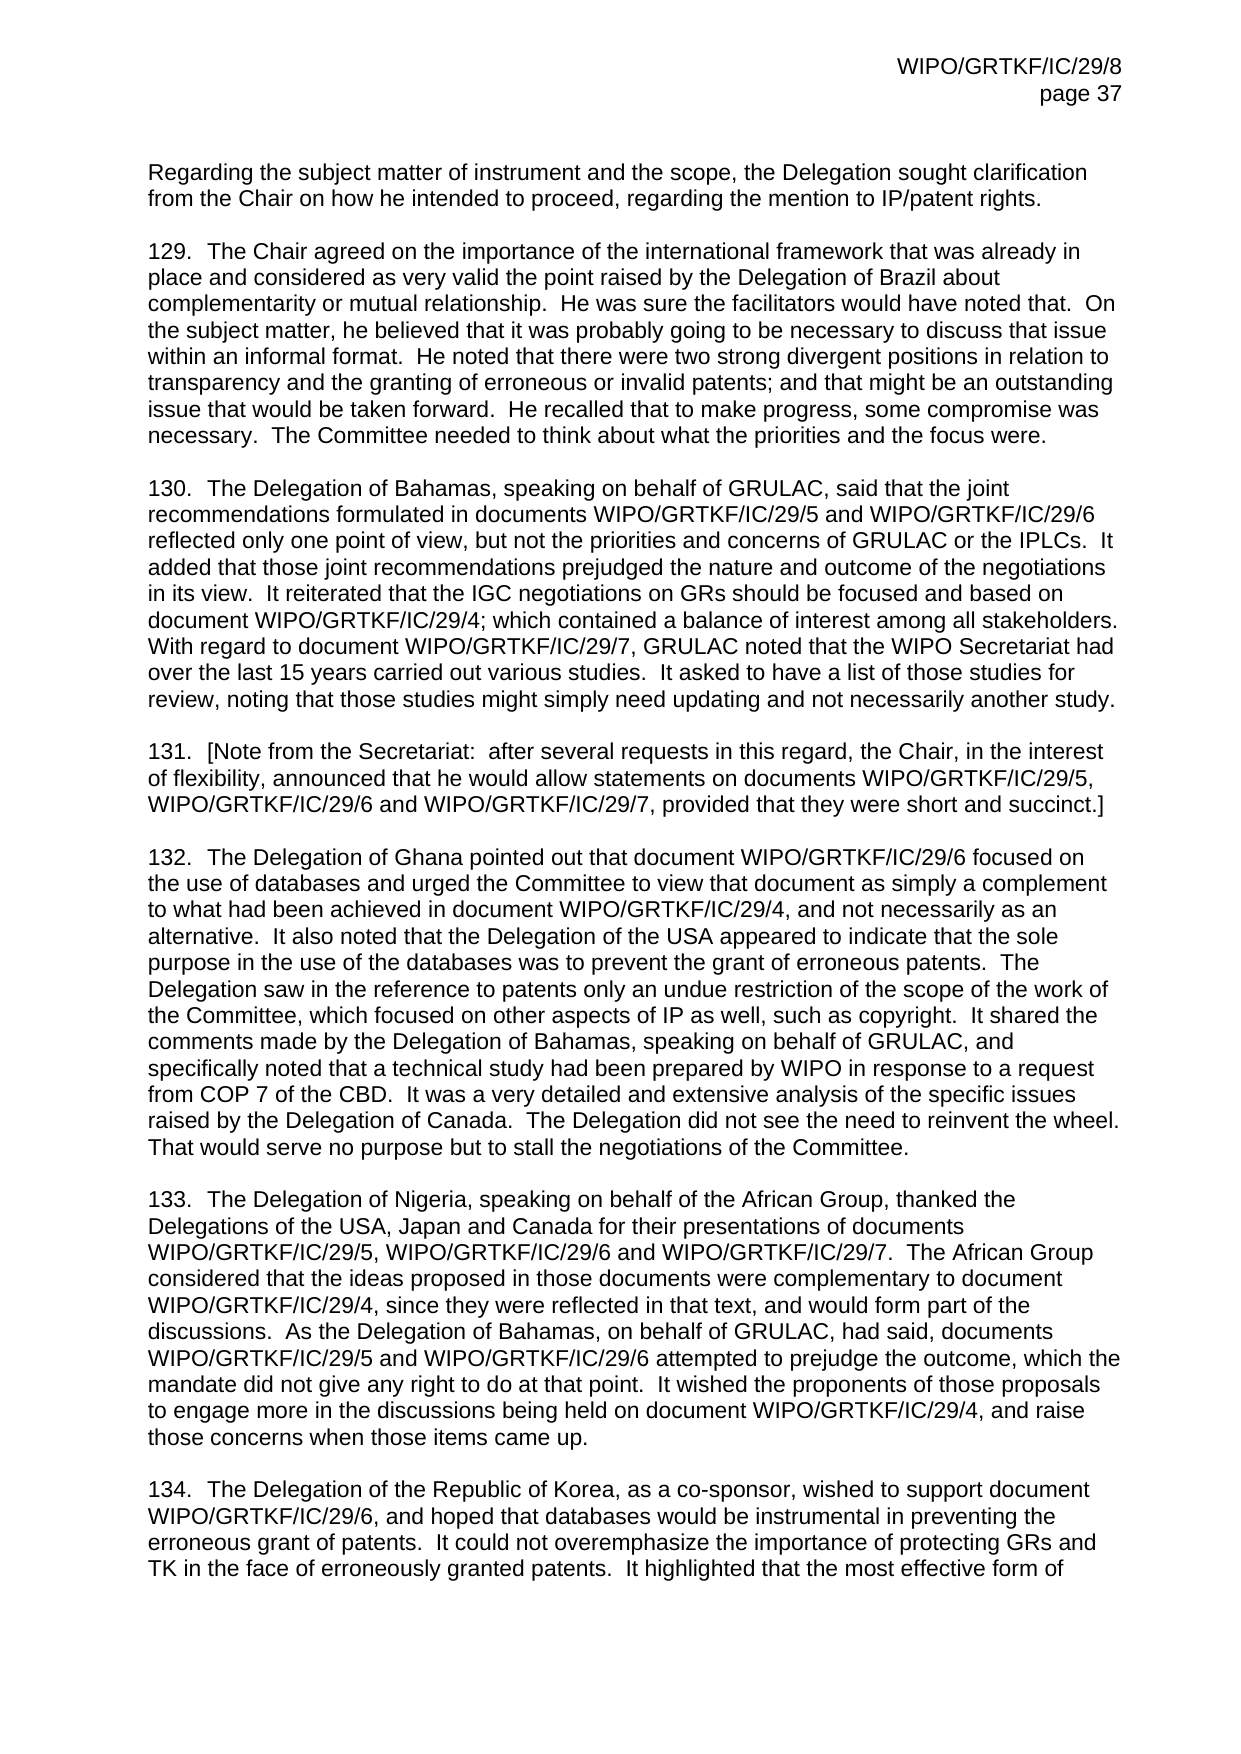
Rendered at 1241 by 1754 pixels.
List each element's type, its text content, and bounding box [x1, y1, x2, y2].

list The Delegation of Nigeria, speaking on behalf of the African Group, thanked the Delegations of the USA, Japan and Canada for their presentations of documents WIPO/GRTKF/IC/29/5, WIPO/GRTKF/IC/29/6 and WIPO/GRTKF/IC/29/7. The African Group considered that the ideas proposed in those documents were complementary to document WIPO/GRTKF/IC/29/4, since they were reflected in that text, and would form part of the discussions. As the Delegation of Bahamas, on behalf of GRULAC, had said, documents WIPO/GRTKF/IC/29/5 and WIPO/GRTKF/IC/29/6 attempted to prejudge the outcome, which the mandate did not give any right to do at that point. It wished the proponents of those proposals to engage more in the discussions being held on document WIPO/GRTKF/IC/29/4, and raise those concerns when those items came up. [148, 1186, 1122, 1450]
list [Note from the Secretariat: after several requests in this regard, the Chair, in the interest of flexibility, announced that he would allow statements on documents WIPO/GRTKF/IC/29/5, WIPO/GRTKF/IC/29/6 and WIPO/GRTKF/IC/29/7, provided that they were short and succinct.] [148, 738, 1122, 817]
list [148, 158, 1122, 211]
list The Delegation of Bahamas, speaking on behalf of GRULAC, said that the joint recommendations formulated in documents WIPO/GRTKF/IC/29/5 and WIPO/GRTKF/IC/29/6 reflected only one point of view, but not the priorities and concerns of GRULAC or the IPLCs. It added that those joint recommendations prejudged the nature and outcome of the negotiations in its view. It reiterated that the IGC negotiations on GRs should be focused and based on document WIPO/GRTKF/IC/29/4; which contained a balance of interest among all stakeholders. With regard to document WIPO/GRTKF/IC/29/7, GRULAC noted that the WIPO Secretariat had over the last 15 years carried out various studies. It asked to have a list of those studies for review, noting that those studies might simply need updating and not necessarily another study. [148, 475, 1122, 712]
list The Chair agreed on the importance of the international framework that was already in place and considered as very valid the point raised by the Delegation of Brazil about complementarity or mutual relationship. He was sure the facilitators would have noted that. On the subject matter, he believed that it was probably going to be necessary to discuss that issue within an informal format. He noted that there were two strong divergent positions in relation to transparency and the granting of erroneous or invalid patents; and that might be an outstanding issue that would be taken forward. He recalled that to make progress, some compromise was necessary. The Committee needed to think about what the priorities and the focus were. [148, 238, 1122, 448]
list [148, 1476, 1122, 1582]
list The Delegation of Ghana pointed out that document WIPO/GRTKF/IC/29/6 focused on the use of databases and urged the Committee to view that document as simply a complement to what had been achieved in document WIPO/GRTKF/IC/29/4, and not necessarily as an alternative. It also noted that the Delegation of the USA appeared to indicate that the sole purpose in the use of the databases was to prevent the grant of erroneous patents. The Delegation saw in the reference to patents only an undue restriction of the scope of the work of the Committee, which focused on other aspects of IP as well, such as copyright. It shared the comments made by the Delegation of Bahamas, speaking on behalf of GRULAC, and specifically noted that a technical study had been prepared by WIPO in response to a request from COP 7 of the CBD. It was a very detailed and extensive analysis of the specific issues raised by the Delegation of Canada. The Delegation did not see the need to reinvent the wheel. That would serve no purpose but to stall the negotiations of the Committee. [148, 844, 1122, 1160]
